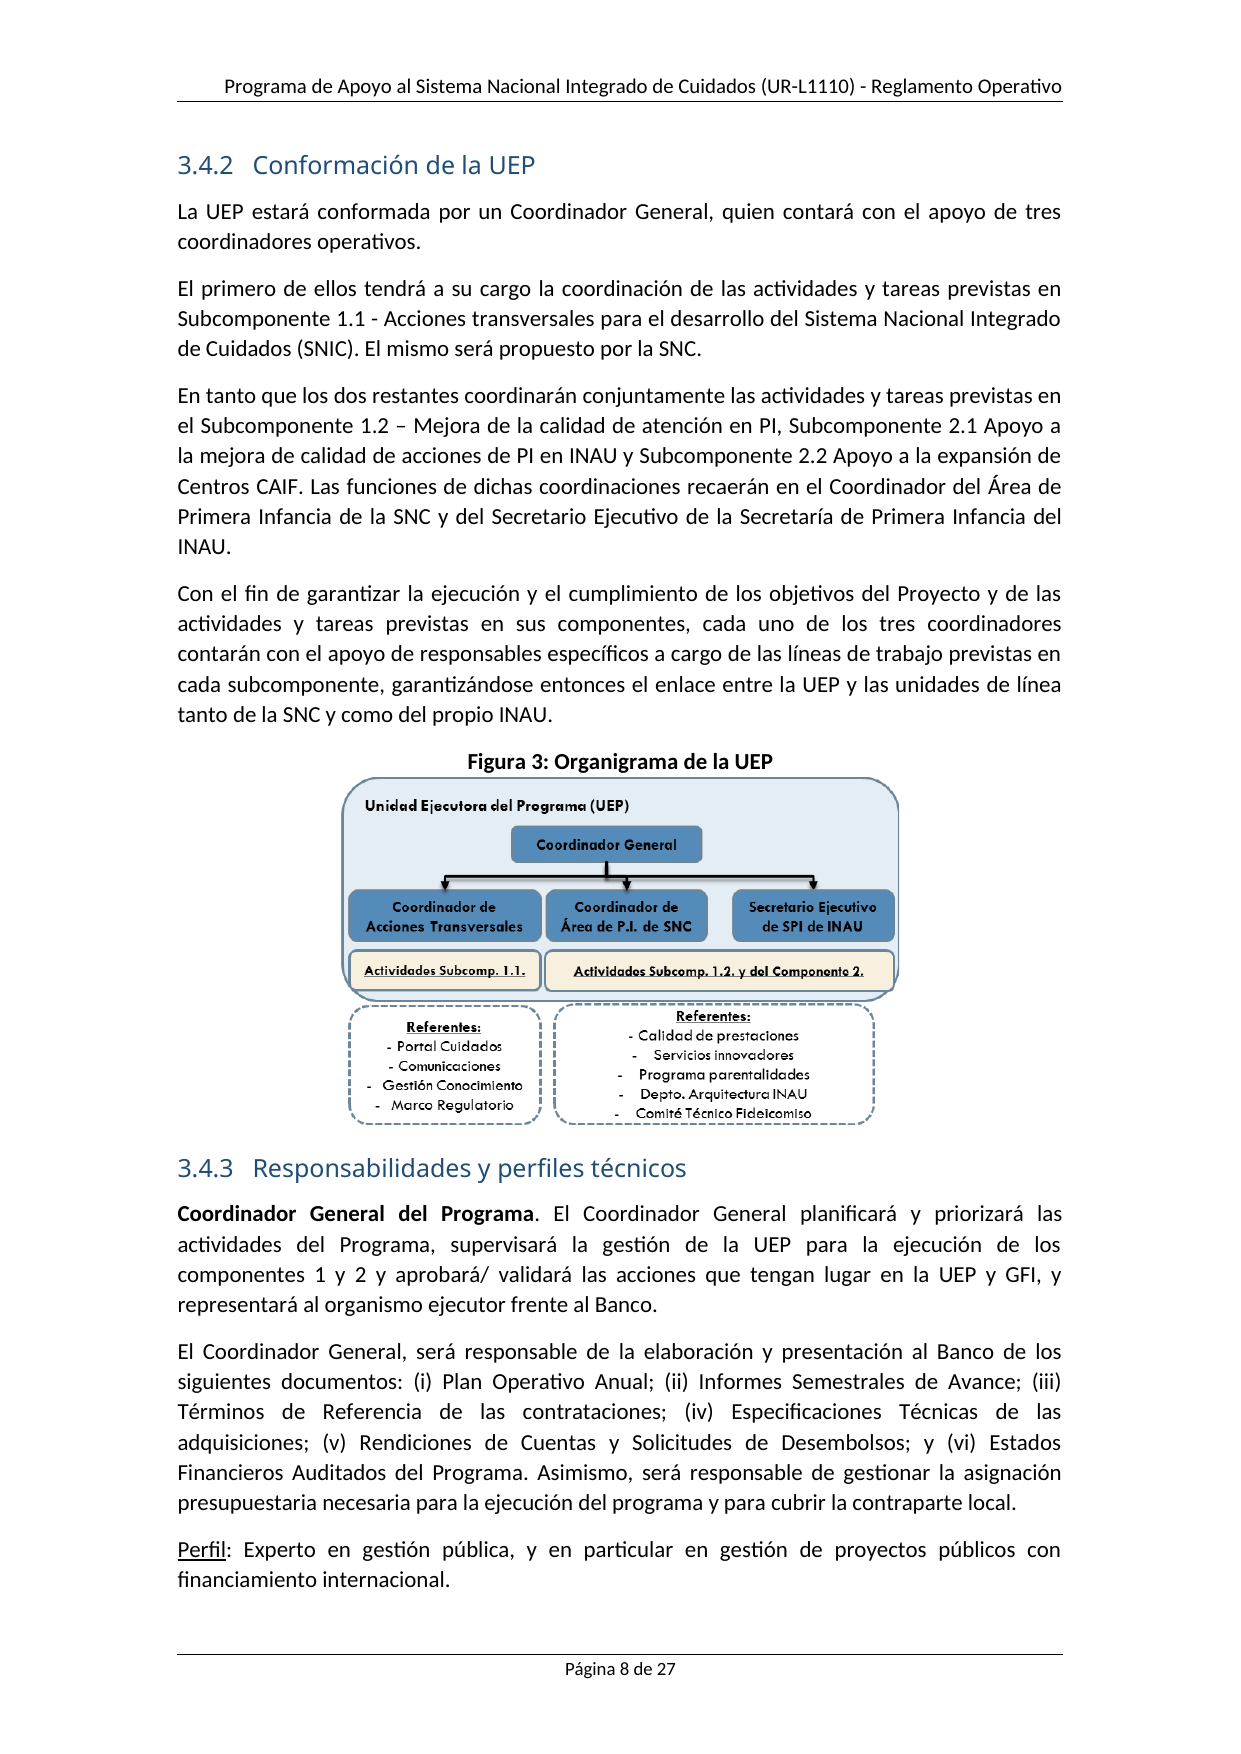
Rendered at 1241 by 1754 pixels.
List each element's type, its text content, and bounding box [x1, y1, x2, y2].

text Coordinador General del Programa. El Coordinador General planificará y priorizará las actividades del Programa, supervisará la gestión de la UEP para la ejecución de los componentes 1 y 2 y aprobará/ validará las acciones que tengan lugar en la UEP y GFI, y representará al organismo ejecutor frente al Banco. [177, 1199, 1063, 1318]
text En tanto que los dos restantes coordinarán conjuntamente las actividades y tareas previstas en el Subcomponente 1.2 – Mejora de la calidad de atención en PI, Subcomponente 2.1 Apoyo a la mejora de calidad de acciones de PI en INAU y Subcomponente 2.2 Apoyo a la expansión de Centros CAIF. Las funciones de dichas coordinaciones recaerán en el Coordinador del Área de Primera Infancia de la SNC y del Secretario Ejecutivo de la Secretaría de Primera Infancia del INAU. [177, 381, 1063, 560]
text La UEP estará conformada por un Coordinador General, quien contará con el apoyo de tres coordinadores operativos. [177, 197, 1063, 255]
subtitle Responsabilidades y perfiles técnicos [177, 1150, 1063, 1184]
subtitle Conformación de la UEP [177, 148, 1063, 182]
text Con el fin de garantizar la ejecución y el cumplimiento de los objetivos del Proyecto y de las actividades y tareas previstas en sus componentes, cada uno de los tres coordinadores contarán con el apoyo de responsables específicos a cargo de las líneas de trabajo previstas en cada subcomponente, garantizándose entonces el enlace entre la UEP y las unidades de línea tanto de la SNC y como del propio INAU. [177, 579, 1063, 728]
text Perfil: Experto en gestión pública, y en particular en gestión de proyectos públicos con financiamiento internacional. [177, 1535, 1063, 1593]
text El Coordinador General, será responsable de la elaboración y presentación al Banco de los siguientes documentos: (i) Plan Operativo Anual; (ii) Informes Semestrales de Avance; (iii) Términos de Referencia de las contrataciones; (iv) Especificaciones Técnicas de las adquisiciones; (v) Rendiciones de Cuentas y Solicitudes de Desembolsos; y (vi) Estados Financieros Auditados del Programa. Asimismo, será responsable de gestionar la asignación presupuestaria necesaria para la ejecución del programa y para cubrir la contraparte local. [177, 1337, 1063, 1516]
text Figura 3: Organigrama de la UEP [177, 747, 1063, 775]
text El primero de ellos tendrá a su cargo la coordinación de las actividades y tareas previstas en Subcomponente 1.1 - Acciones transversales para el desarrollo del Sistema Nacional Integrado de Cuidados (SNIC). El mismo será propuesto por la SNC. [177, 274, 1063, 362]
picture [341, 777, 900, 1132]
